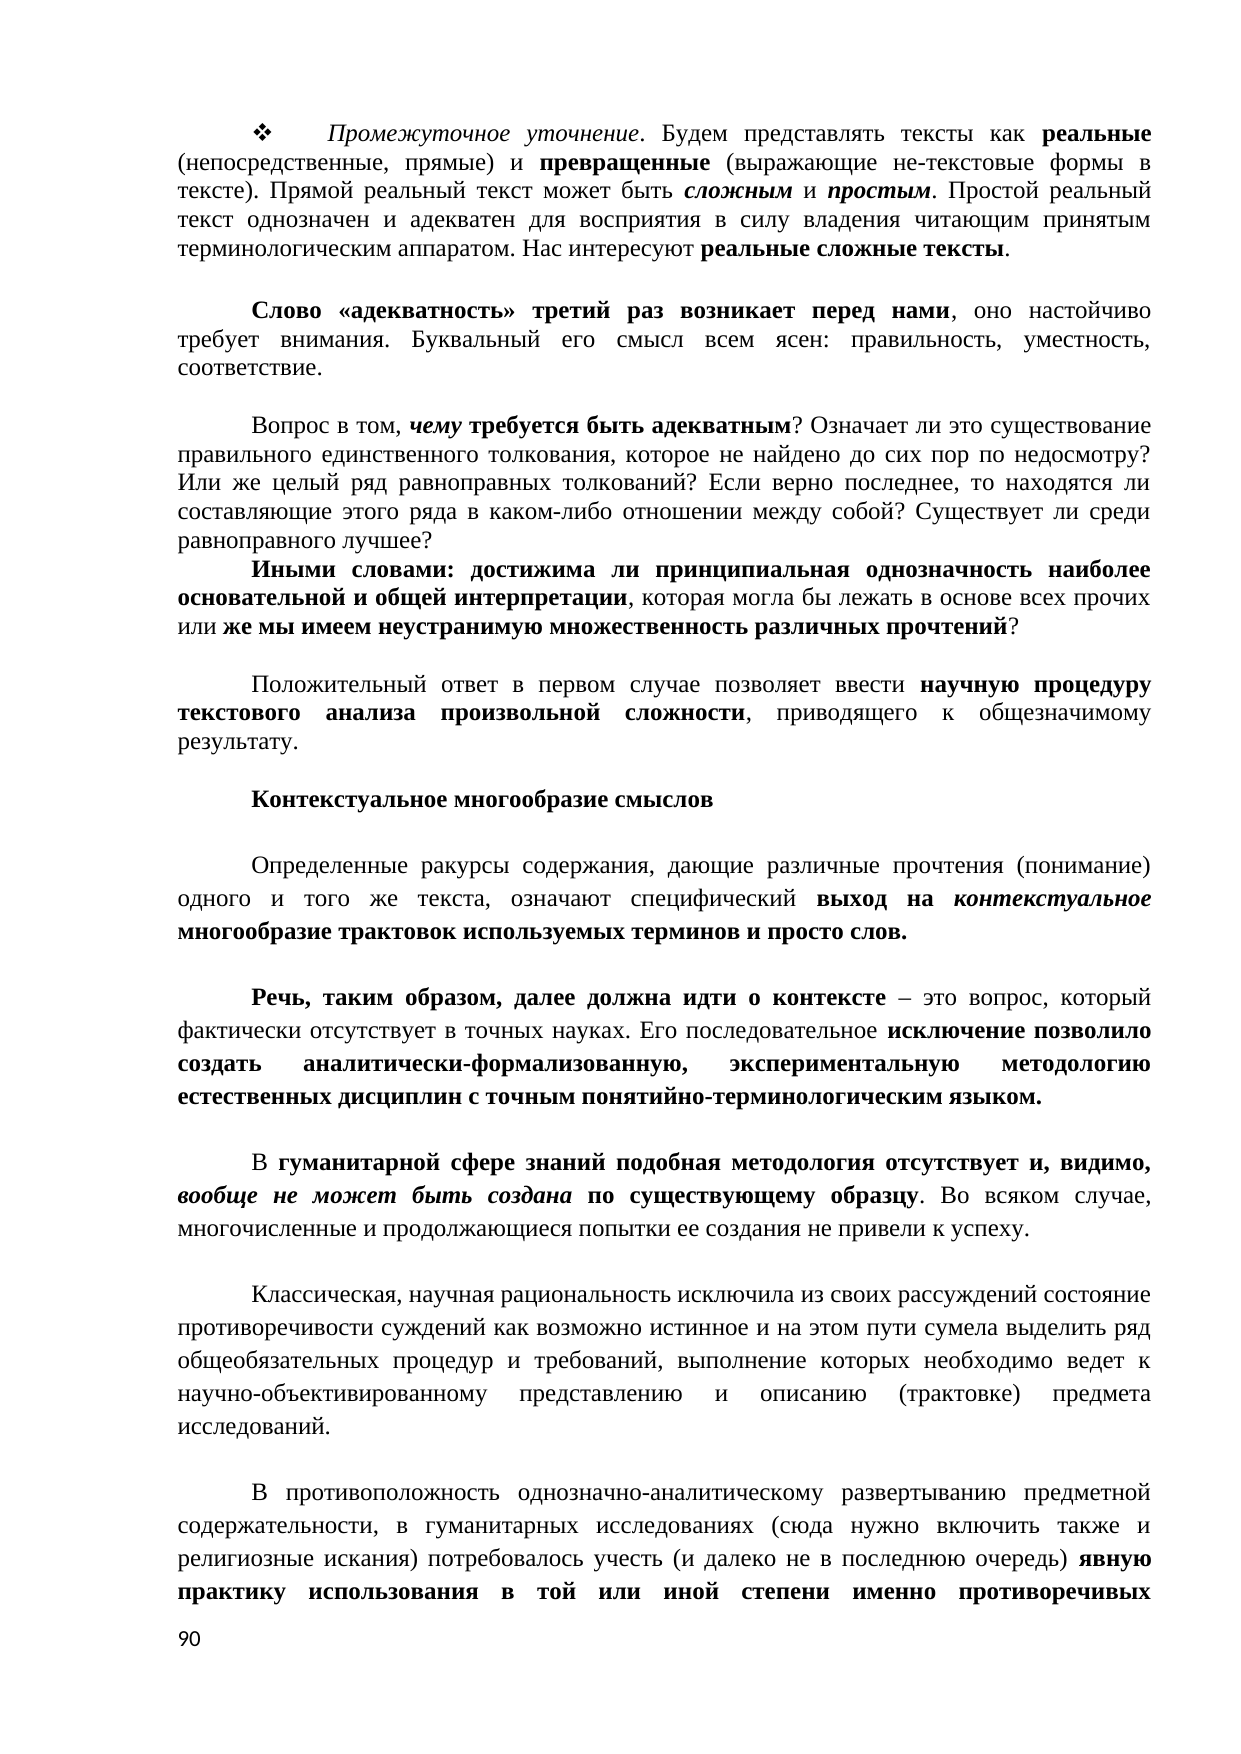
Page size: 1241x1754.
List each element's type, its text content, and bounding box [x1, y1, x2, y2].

text Речь, таким образом, далее должна идти о контексте – это вопрос, который фактически отсутствует в точных науках. Его последовательное исключение позволило создать аналитически-формализованную, экспериментальную методологию естественных дисциплин с точным понятийно-терминологическим языком. [177, 982, 1152, 1109]
text Положительный ответ в первом случае позволяет ввести научную процедуру текстового анализа произвольной сложности, приводящего к общезначимому результату. [177, 669, 1152, 755]
text Вопрос в том, чему требуется быть адекватным? Означает ли это существование правильного единственного толкования, которое не найдено до сих пор по недосмотру? Или же целый ряд равноправных толкований? Если верно последнее, то находятся ли составляющие этого ряда в каком-либо отношении между собой? Существует ли среди равноправного лучшее? [177, 410, 1152, 554]
list Промежуточное уточнение. Будем представлять тексты как реальные (непосредственные, прямые) и превращенные (выражающие не-текстовые формы в тексте). Прямой реальный текст может быть сложным и простым. Простой реальный текст однозначен и адекватен для восприятия в силу владения читающим принятым терминологическим аппаратом. Нас интересуют реальные сложные тексты. [177, 118, 1152, 262]
text Контекстуальное многообразие смыслов [177, 784, 1152, 812]
text В гуманитарной сфере знаний подобная методология отсутствует и, видимо, вообще не может быть создана по существующему образцу. Во всяком случае, многочисленные и продолжающиеся попытки ее создания не привели к успеху. [177, 1147, 1152, 1242]
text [177, 1477, 1152, 1605]
text Классическая, научная рациональность исключила из своих рассуждений состояние противоречивости суждений как возможно истинное и на этом пути сумела выделить ряд общеобязательных процедур и требований, выполнение которых необходимо ведет к научно-объективированному представлению и описанию (трактовке) предмета исследований. [177, 1279, 1152, 1440]
text Иными словами: достижима ли принципиальная однозначность наиболее основательной и общей интерпретации, которая могла бы лежать в основе всех прочих или же мы имеем неустранимую множественность различных прочтений? [177, 554, 1152, 640]
text Слово «адекватность» третий раз возникает перед нами, оно настойчиво требует внимания. Буквальный его смысл всем ясен: правильность, уместность, соответствие. [177, 295, 1152, 381]
text Определенные ракурсы содержания, дающие различные прочтения (понимание) одного и того же текста, означают специфический выход на контекстуальное многообразие трактовок используемых терминов и просто слов. [177, 850, 1152, 944]
